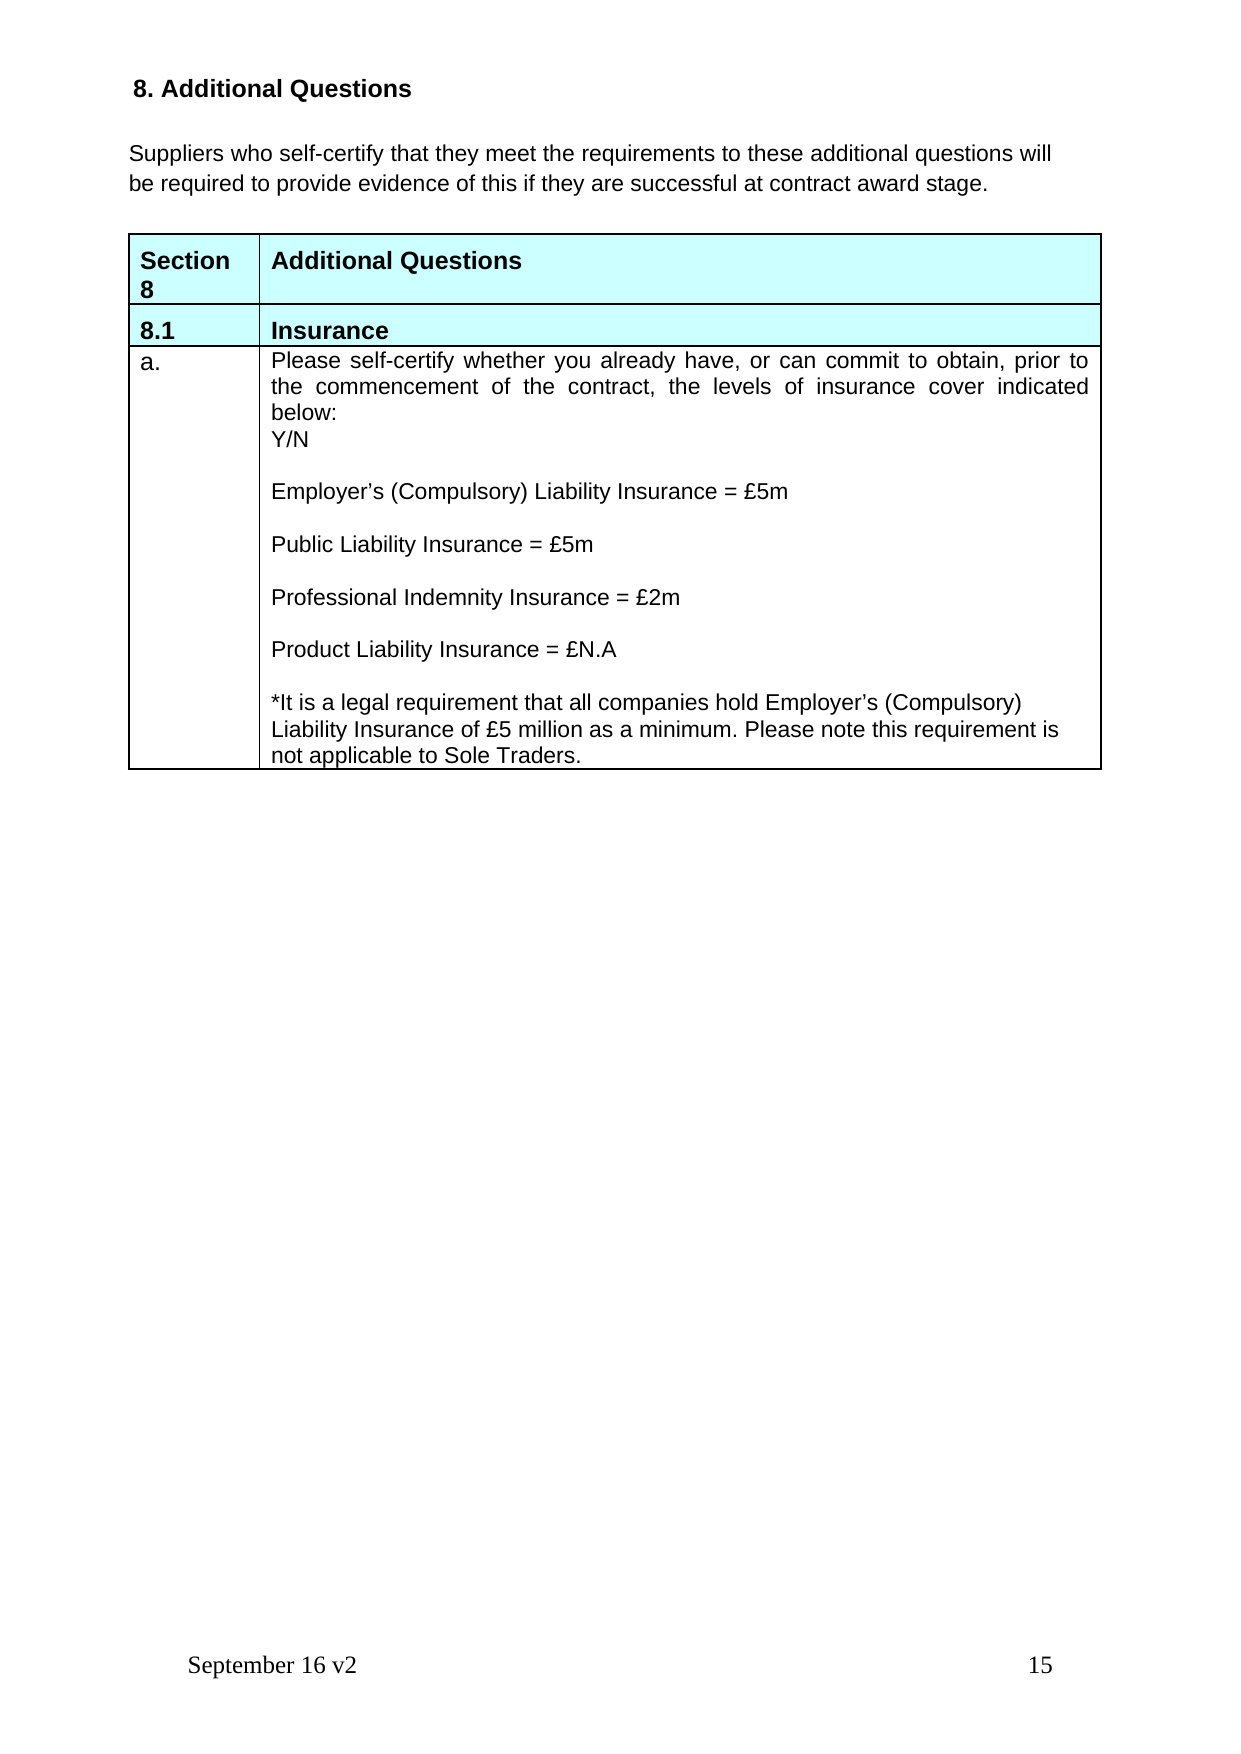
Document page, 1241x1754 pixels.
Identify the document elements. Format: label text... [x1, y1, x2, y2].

table_header Additional Questions [260, 235, 1100, 303]
text 8. Additional Questions [133, 74, 1053, 103]
table_cell 8.1 [130, 305, 259, 345]
text Suppliers who self-certify that they meet the requirements to these additional questions will be required to provide evidence of this if they are successful at contract award stage. [128, 140, 1053, 196]
table_cell Insurance [260, 305, 1100, 345]
table_cell Please self-certify whether you already have, or can commit to obtain, prior to the commencement of the contract, the levels of insurance cover indicated below: Y/N Employer’s (Compulsory) Liability Insurance = £5m Public Liability Insurance = £5m Professional Indemnity Insurance = £2m Product Liability Insurance = £N.A *It is a legal requirement that all companies hold Employer’s (Compulsory) Liability Insurance of £5 million as a minimum. Please note this requirement is not applicable to Sole Traders. [260, 347, 1100, 768]
table_header Section 8 [130, 235, 259, 303]
table_cell a. [130, 347, 259, 768]
